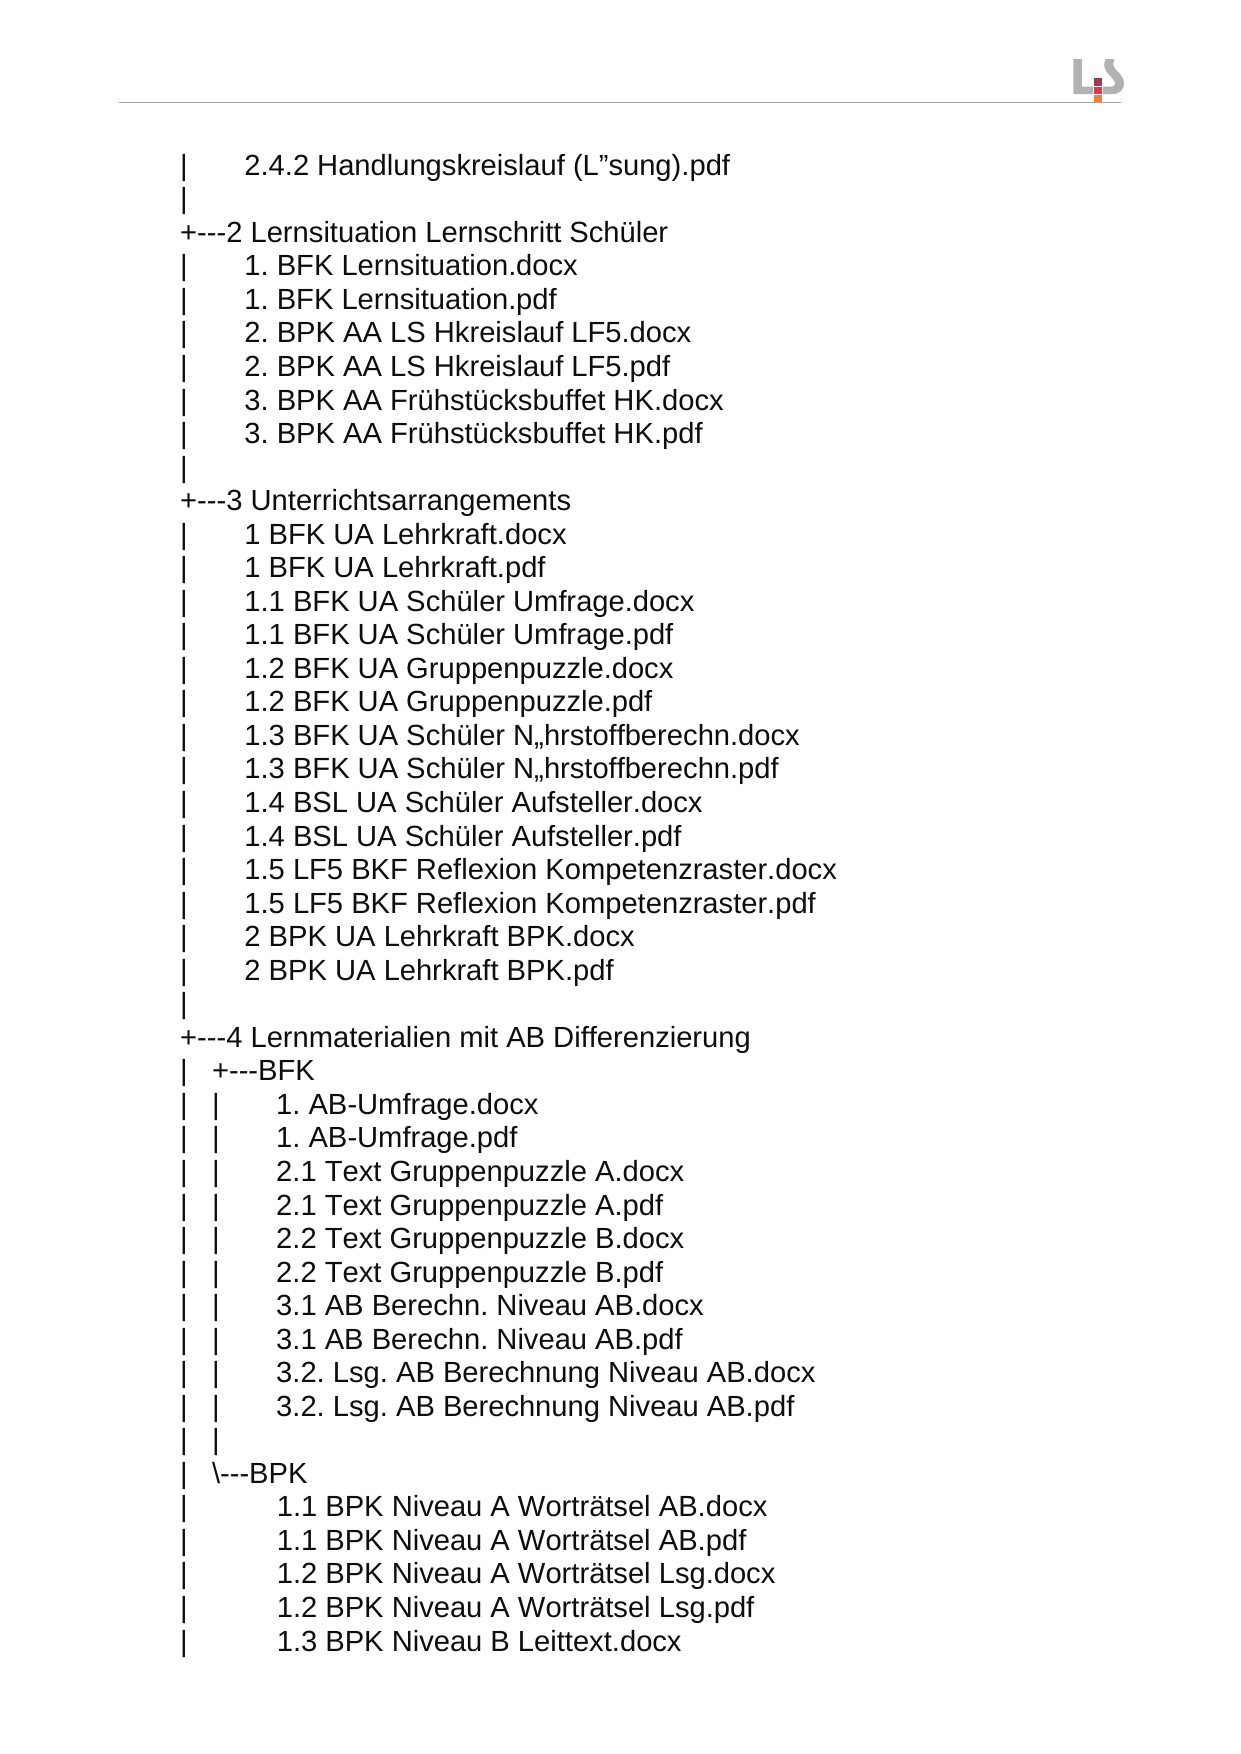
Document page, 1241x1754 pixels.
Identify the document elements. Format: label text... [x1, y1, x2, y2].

text | | 3.2. Lsg. AB Berechnung Niveau AB.docx [148, 1355, 1092, 1389]
text | 1.2 BPK Niveau A Worträtsel Lsg.pdf [148, 1590, 1092, 1623]
text | 1 BFK UA Lehrkraft.docx [148, 517, 1092, 550]
text | | 3.2. Lsg. AB Berechnung Niveau AB.pdf [148, 1389, 1092, 1422]
text | 1.3 BFK UA Schüler N„hrstoffberechn.docx [148, 718, 1092, 751]
text | 1.2 BPK Niveau A Worträtsel Lsg.docx [148, 1556, 1092, 1590]
text | [148, 449, 1092, 483]
text | 1.2 BFK UA Gruppenpuzzle.docx [148, 651, 1092, 684]
text | | 2.2 Text Gruppenpuzzle B.docx [148, 1221, 1092, 1254]
text | [148, 986, 1092, 1020]
text | | 3.1 AB Berechn. Niveau AB.pdf [148, 1322, 1092, 1355]
text +---3 Unterrichtsarrangements [148, 483, 1092, 517]
text | 1.2 BFK UA Gruppenpuzzle.pdf [148, 684, 1092, 718]
text | 1.1 BPK Niveau A Worträtsel AB.pdf [148, 1523, 1092, 1556]
text | | 2.1 Text Gruppenpuzzle A.pdf [148, 1187, 1092, 1221]
text | 1.4 BSL UA Schüler Aufsteller.pdf [148, 818, 1092, 852]
text | [148, 181, 1092, 215]
text | 2. BPK AA LS Hkreislauf LF5.docx [148, 315, 1092, 349]
text | | 3.1 AB Berechn. Niveau AB.docx [148, 1288, 1092, 1322]
text | 2. BPK AA LS Hkreislauf LF5.pdf [148, 349, 1092, 382]
text | 1. BFK Lernsituation.docx [148, 248, 1092, 282]
text | 1.3 BFK UA Schüler N„hrstoffberechn.pdf [148, 751, 1092, 785]
text | 3. BPK AA Frühstücksbuffet HK.pdf [148, 416, 1092, 449]
text | 1.4 BSL UA Schüler Aufsteller.docx [148, 785, 1092, 818]
text | 1 BFK UA Lehrkraft.pdf [148, 550, 1092, 584]
text | 1.1 BPK Niveau A Worträtsel AB.docx [148, 1489, 1092, 1523]
text | 1.3 BPK Niveau B Leittext.docx [148, 1623, 1092, 1657]
text +---4 Lernmaterialien mit AB Differenzierung [148, 1020, 1092, 1053]
text | 2.4.2 Handlungskreislauf (L”sung).pdf [148, 148, 1092, 181]
text | | 1. AB-Umfrage.pdf [148, 1120, 1092, 1154]
text | 2 BPK UA Lehrkraft BPK.pdf [148, 953, 1092, 986]
text | 1. BFK Lernsituation.pdf [148, 282, 1092, 315]
text | 1.5 LF5 BKF Reflexion Kompetenzraster.docx [148, 852, 1092, 886]
text | 2 BPK UA Lehrkraft BPK.docx [148, 919, 1092, 953]
text | +---BFK [148, 1053, 1092, 1087]
text | | [148, 1422, 1092, 1456]
text | 1.1 BFK UA Schüler Umfrage.docx [148, 584, 1092, 617]
text +---2 Lernsituation Lernschritt Schüler [148, 215, 1092, 248]
text | 1.5 LF5 BKF Reflexion Kompetenzraster.pdf [148, 886, 1092, 919]
text | 3. BPK AA Frühstücksbuffet HK.docx [148, 382, 1092, 416]
text | | 2.2 Text Gruppenpuzzle B.pdf [148, 1254, 1092, 1288]
text | \---BPK [148, 1456, 1092, 1489]
text | 1.1 BFK UA Schüler Umfrage.pdf [148, 617, 1092, 651]
text | | 2.1 Text Gruppenpuzzle A.docx [148, 1154, 1092, 1187]
text | | 1. AB-Umfrage.docx [148, 1087, 1092, 1120]
